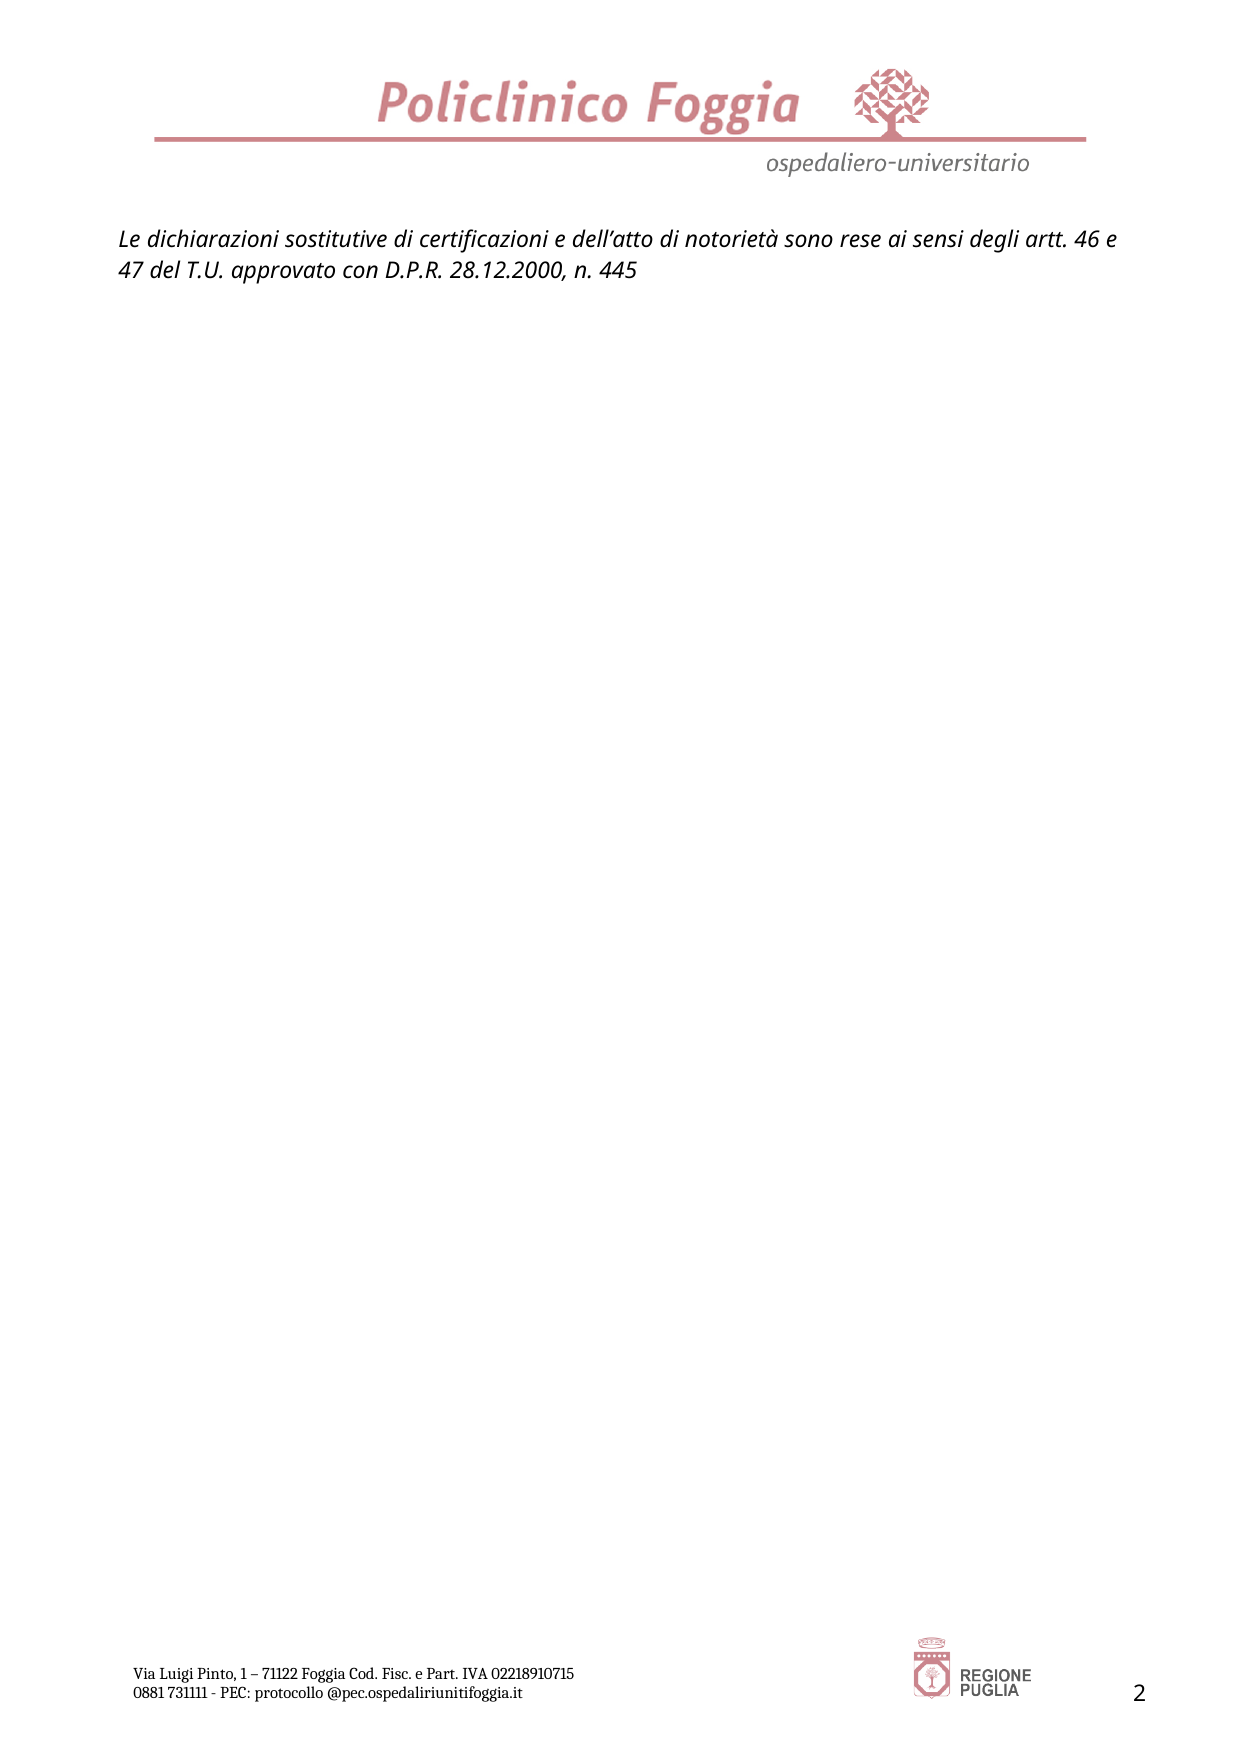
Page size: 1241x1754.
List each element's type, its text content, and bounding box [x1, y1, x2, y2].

picture [913, 1637, 1031, 1699]
picture [153, 68, 1087, 177]
text Le dichiarazioni sostitutive di certificazioni e dell’atto di notorietà sono rese ai sensi degli artt. 46 e 47 del T.U. approvato con D.P.R. 28.12.2000, n. 445 [118, 223, 1122, 286]
